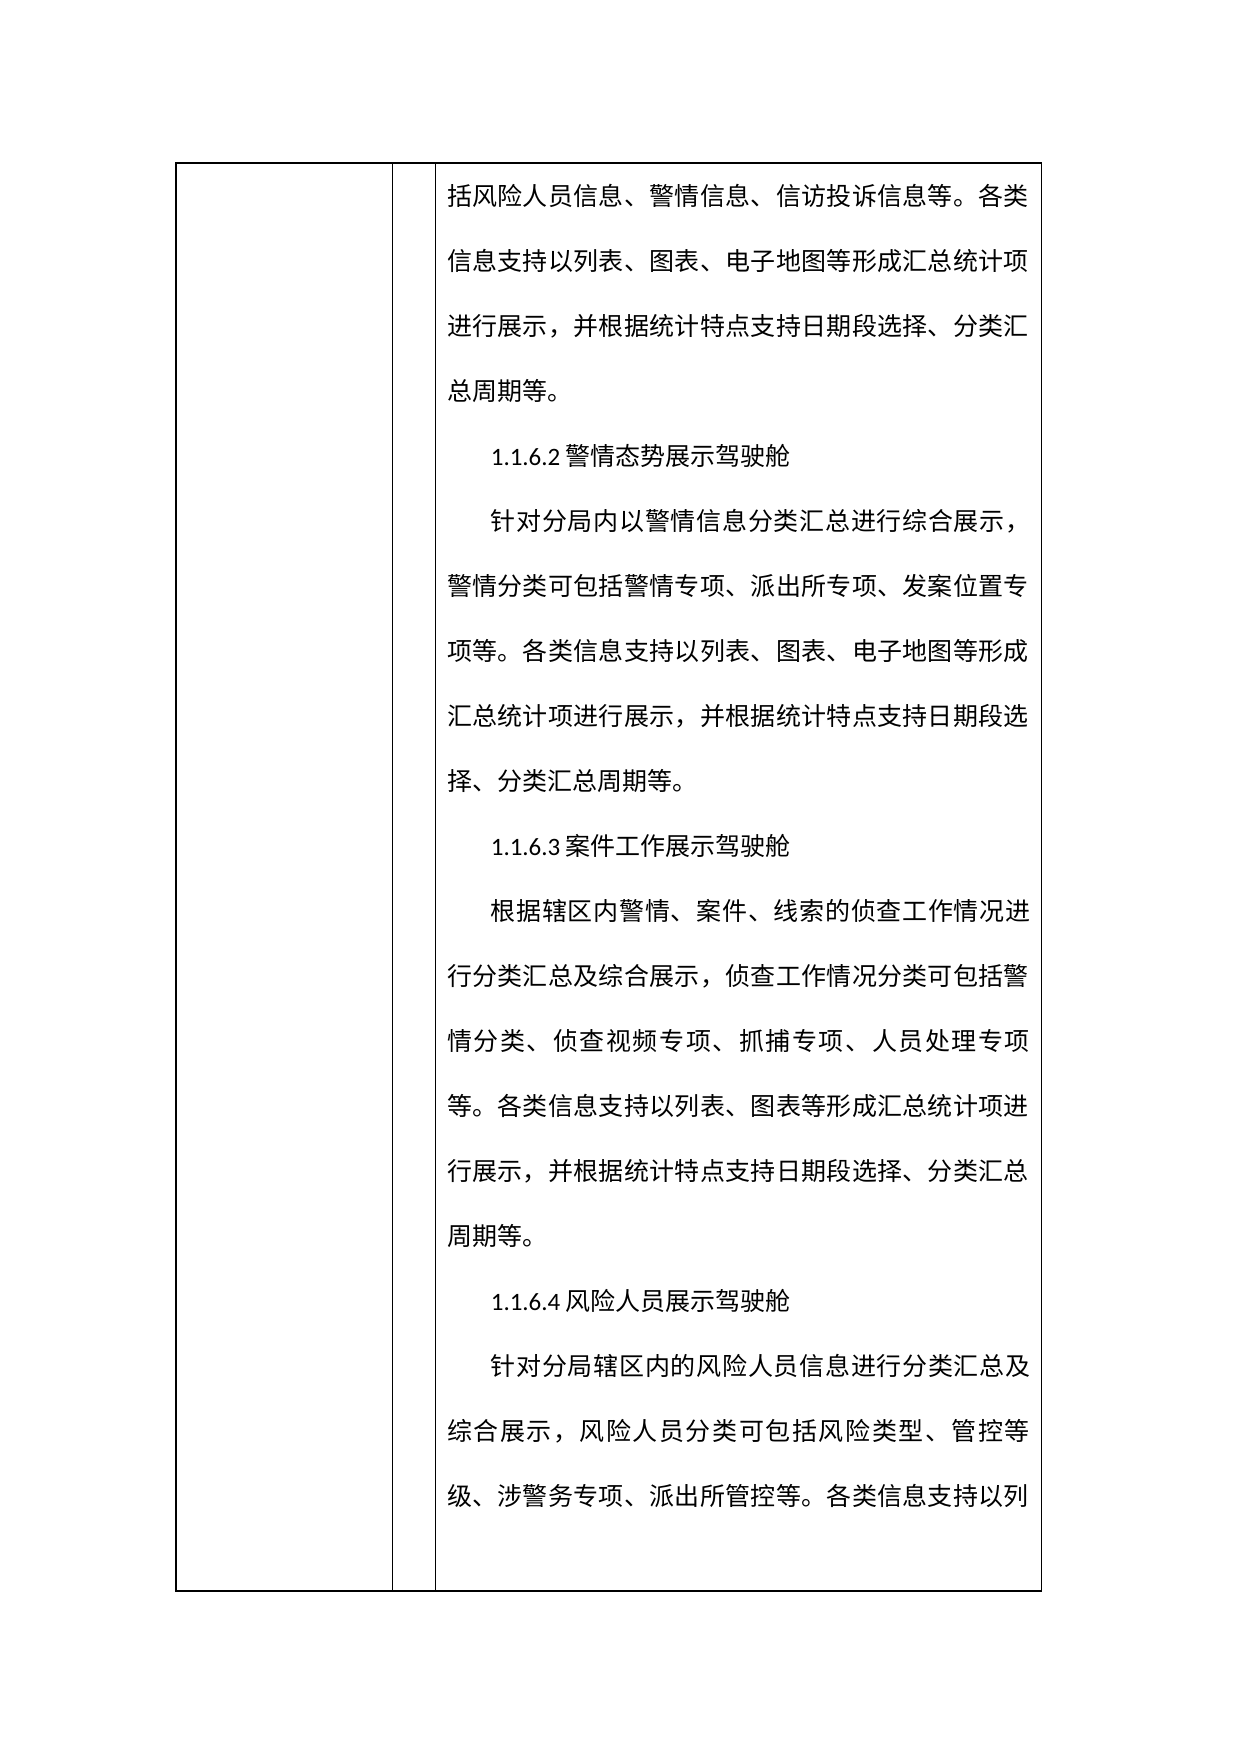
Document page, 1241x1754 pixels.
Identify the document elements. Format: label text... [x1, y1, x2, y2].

table_cell 1 [393, 164, 435, 1590]
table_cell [436, 164, 1041, 1590]
table_cell [177, 164, 392, 1590]
